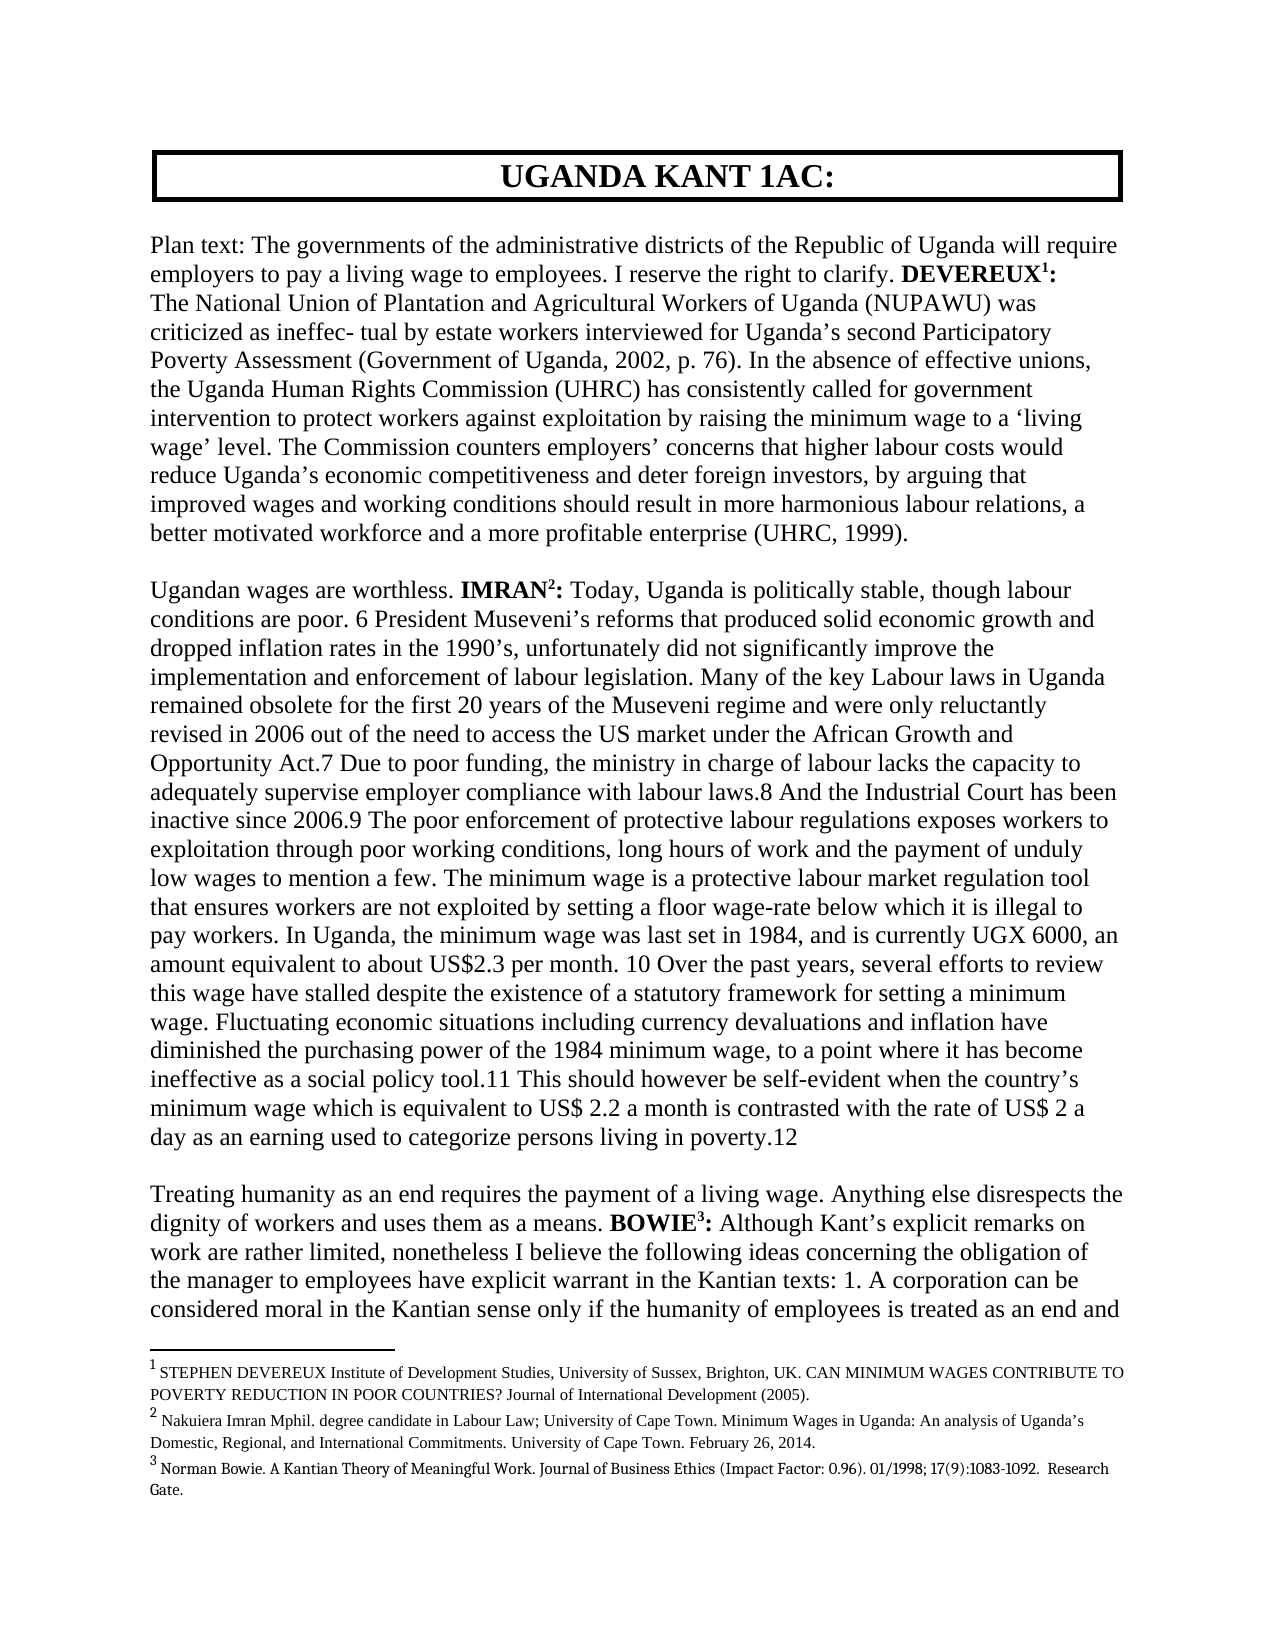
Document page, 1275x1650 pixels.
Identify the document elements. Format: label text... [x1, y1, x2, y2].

text Plan text: The governments of the administrative districts of the Republic of Uganda will require employers to pay a living wage to employees. I reserve the right to clarify. DEVEREUX: [150, 231, 1125, 288]
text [150, 1179, 1125, 1323]
text The National Union of Plantation and Agricultural Workers of Uganda (NUPAWU) was criticized as ineffec- tual by estate workers interviewed for Uganda’s second Participatory Poverty Assessment (Government of Uganda, 2002, p. 76). In the absence of effective unions, the Uganda Human Rights Commission (UHRC) has consistently called for government intervention to protect workers against exploitation by raising the minimum wage to a ‘living wage’ level. The Commission counters employers’ concerns that higher labour costs would reduce Uganda’s economic competitiveness and deter foreign investors, by arguing that improved wages and working conditions should result in more harmonious labour relations, a better motivated workforce and a more profitable enterprise (UHRC, 1999). [150, 288, 1125, 547]
title UGANDA KANT 1AC: [157, 155, 1118, 197]
text Ugandan wages are worthless. IMRAN: Today, Uganda is politically stable, though labour conditions are poor. 6 President Museveni’s reforms that produced solid economic growth and dropped inflation rates in the 1990’s, unfortunately did not significantly improve the implementation and enforcement of labour legislation. Many of the key Labour laws in Uganda remained obsolete for the first 20 years of the Museveni regime and were only reluctantly revised in 2006 out of the need to access the US market under the African Growth and Opportunity Act.7 Due to poor funding, the ministry in charge of labour lacks the capacity to adequately supervise employer compliance with labour laws.8 And the Industrial Court has been inactive since 2006.9 The poor enforcement of protective labour regulations exposes workers to exploitation through poor working conditions, long hours of work and the payment of unduly low wages to mention a few. The minimum wage is a protective labour market regulation tool that ensures workers are not exploited by setting a floor wage-rate below which it is illegal to pay workers. In Uganda, the minimum wage was last set in 1984, and is currently UGX 6000, an amount equivalent to about US$2.3 per month. 10 Over the past years, several efforts to review this wage have stalled despite the existence of a statutory framework for setting a minimum wage. Fluctuating economic situations including currency devaluations and inflation have diminished the purchasing power of the 1984 minimum wage, to a point where it has become ineffective as a social policy tool.11 This should however be self-evident when the country’s minimum wage which is equivalent to US$ 2.2 a month is contrasted with the rate of US$ 2 a day as an earning used to categorize persons living in poverty.12 [150, 576, 1125, 1151]
